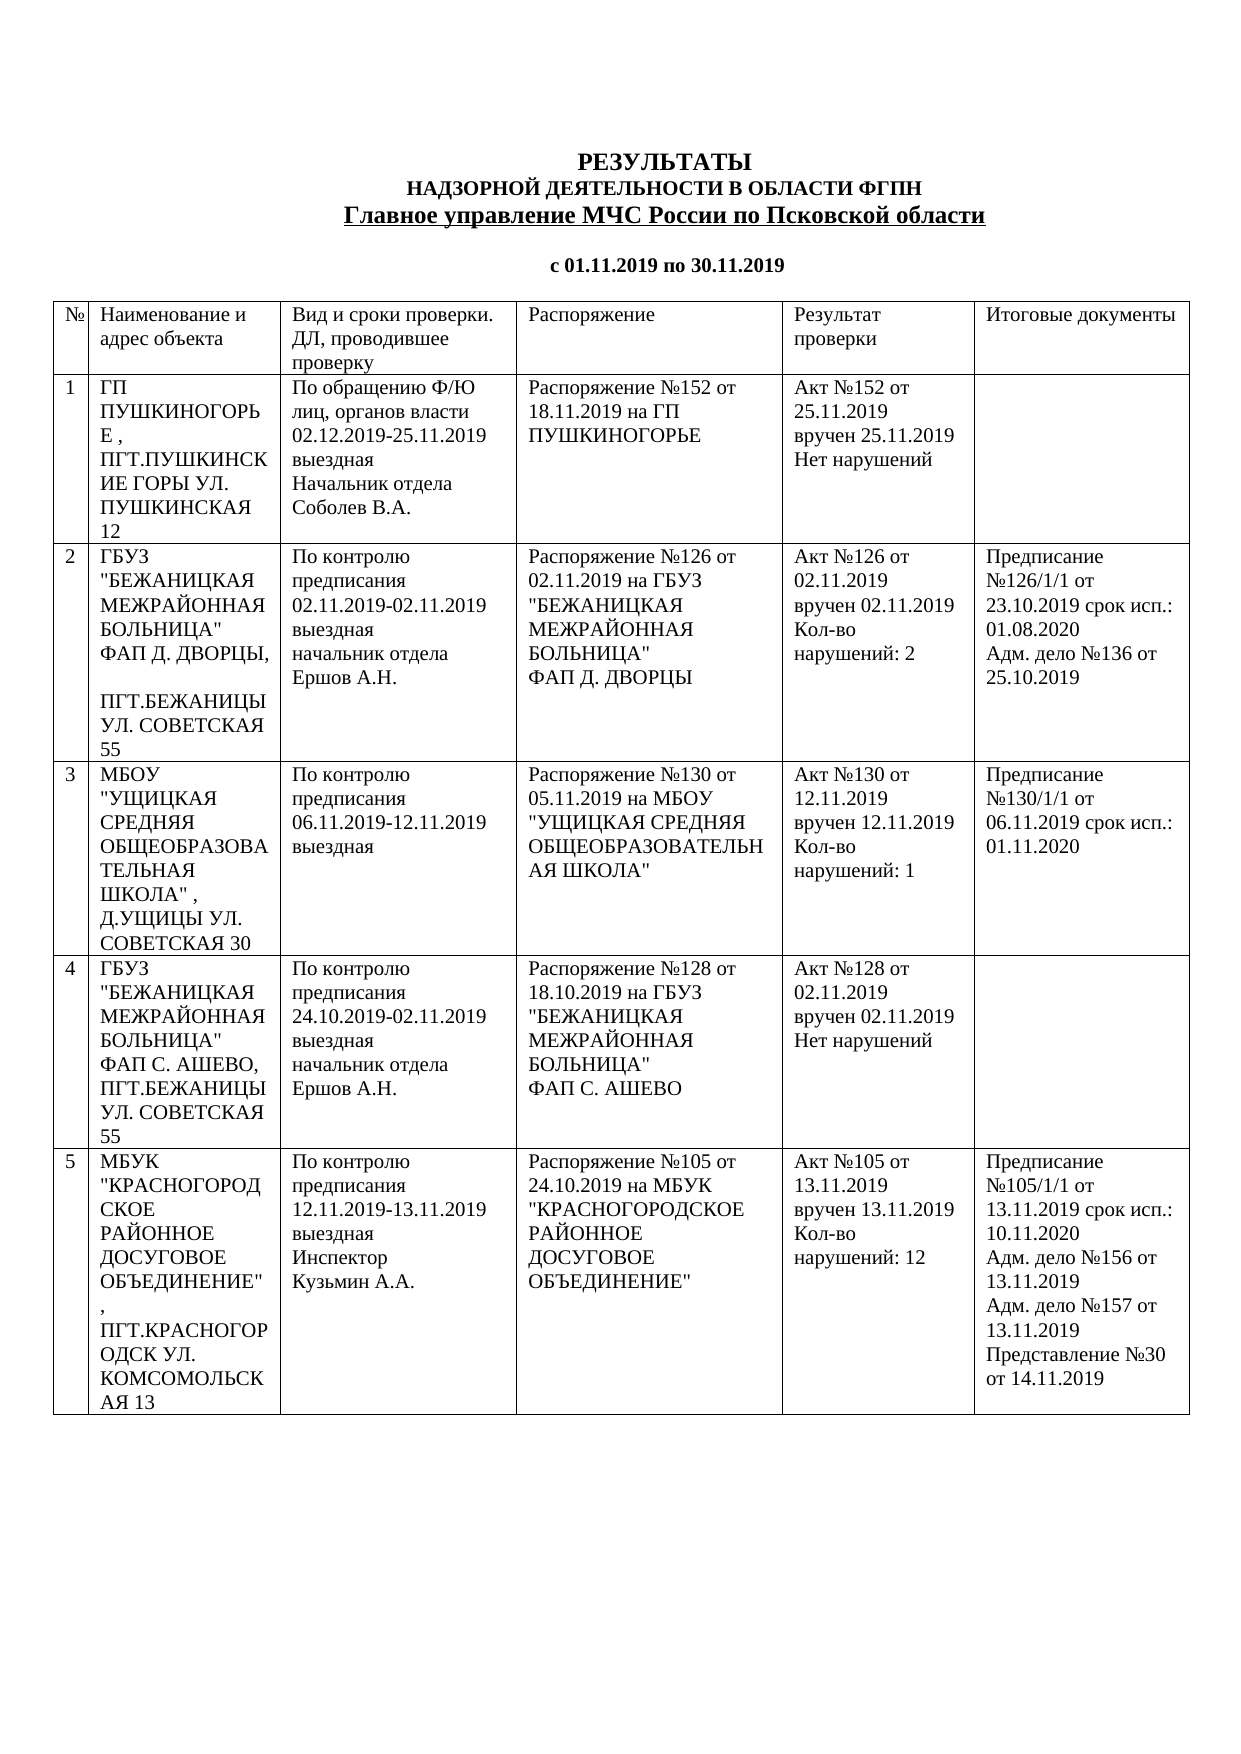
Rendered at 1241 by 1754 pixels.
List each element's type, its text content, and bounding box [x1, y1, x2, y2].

table_cell 4 [54, 956, 88, 1148]
table_cell ГП ПУШКИНОГОРЬЕ , ПГТ.ПУШКИНСКИЕ ГОРЫ УЛ. ПУШКИНСКАЯ 12 [89, 375, 280, 543]
table_cell Акт №105 от 13.11.2019 вручен 13.11.2019 Кол-во нарушений: 12 [783, 1149, 974, 1414]
table_cell ГБУЗ "БЕЖАНИЦКАЯ МЕЖРАЙОННАЯ БОЛЬНИЦА" ФАП С. АШЕВО, ПГТ.БЕЖАНИЦЫ УЛ. СОВЕТСКАЯ 55 [89, 956, 280, 1148]
table_header Наименование и адрес объекта [89, 302, 280, 374]
table_cell [975, 956, 1189, 1148]
table_header № [54, 302, 88, 374]
table_cell По обращению Ф/Ю лиц, органов власти 02.12.2019-25.11.2019 выездная Начальник отдела Соболев В.А. [281, 375, 516, 543]
table_cell Акт №126 от 02.11.2019 вручен 02.11.2019 Кол-во нарушений: 2 [783, 544, 974, 761]
table_cell Распоряжение №152 от 18.11.2019 на ГП ПУШКИНОГОРЬЕ [517, 375, 782, 543]
table_cell Акт №130 от 12.11.2019 вручен 12.11.2019 Кол-во нарушений: 1 [783, 762, 974, 954]
table_cell 2 [54, 544, 88, 761]
table_cell Акт №128 от 02.11.2019 вручен 02.11.2019 Нет нарушений [783, 956, 974, 1148]
table_cell МБОУ "УЩИЦКАЯ СРЕДНЯЯ ОБЩЕОБРАЗОВАТЕЛЬНАЯ ШКОЛА" , Д.УЩИЦЫ УЛ. СОВЕТСКАЯ 30 [89, 762, 280, 954]
table_cell 1 [54, 375, 88, 543]
table_cell МБУК "КРАСНОГОРОДСКОЕ РАЙОННОЕ ДОСУГОВОЕ ОБЪЕДИНЕНИЕ" , ПГТ.КРАСНОГОРОДСК УЛ. КОМСОМОЛЬСКАЯ 13 [89, 1149, 280, 1414]
table_header Вид и сроки проверки. ДЛ, проводившее проверку [281, 302, 516, 374]
table_header Итоговые документы [975, 302, 1189, 374]
text c 01.11.2019 по 30.11.2019 [177, 252, 1152, 277]
table_cell Акт №152 от 25.11.2019 вручен 25.11.2019 Нет нарушений [783, 375, 974, 543]
table_cell Предписание №126/1/1 от 23.10.2019 срок исп.: 01.08.2020 Адм. дело №136 от 25.10.2019 [975, 544, 1189, 761]
table_cell Предписание №105/1/1 от 13.11.2019 срок исп.: 10.11.2020 Адм. дело №156 от 13.11.2019 Адм. дело №157 от 13.11.2019 Представление №30 от 14.11.2019 [975, 1149, 1189, 1414]
table_cell [975, 375, 1189, 543]
table_cell Распоряжение №105 от 24.10.2019 на МБУК "КРАСНОГОРОДСКОЕ РАЙОННОЕ ДОСУГОВОЕ ОБЪЕДИНЕНИЕ" [517, 1149, 782, 1414]
table_cell ГБУЗ "БЕЖАНИЦКАЯ МЕЖРАЙОННАЯ БОЛЬНИЦА" ФАП Д. ДВОРЦЫ, ПГТ.БЕЖАНИЦЫ УЛ. СОВЕТСКАЯ 55 [89, 544, 280, 761]
table_cell По контролю предписания 02.11.2019-02.11.2019 выездная начальник отдела Ершов А.Н. [281, 544, 516, 761]
subtitle РЕЗУЛЬТАТЫ [177, 147, 1152, 176]
table_cell По контролю предписания 12.11.2019-13.11.2019 выездная Инспектор Кузьмин А.А. [281, 1149, 516, 1414]
table_cell Распоряжение №128 от 18.10.2019 на ГБУЗ "БЕЖАНИЦКАЯ МЕЖРАЙОННАЯ БОЛЬНИЦА" ФАП С. АШЕВО [517, 956, 782, 1148]
table_cell Распоряжение №126 от 02.11.2019 на ГБУЗ "БЕЖАНИЦКАЯ МЕЖРАЙОННАЯ БОЛЬНИЦА" ФАП Д. ДВОРЦЫ [517, 544, 782, 761]
table_cell Предписание №130/1/1 от 06.11.2019 срок исп.: 01.11.2020 [975, 762, 1189, 954]
table_header Распоряжение [517, 302, 782, 374]
table_cell По контролю предписания 06.11.2019-12.11.2019 выездная [281, 762, 516, 954]
table_cell 5 [54, 1149, 88, 1414]
table_cell Распоряжение №130 от 05.11.2019 на МБОУ "УЩИЦКАЯ СРЕДНЯЯ ОБЩЕОБРАЗОВАТЕЛЬНАЯ ШКОЛА" [517, 762, 782, 954]
text НАДЗОРНОЙ ДЕЯТЕЛЬНОСТИ В ОБЛАСТИ ФГПН [177, 176, 1152, 200]
table_header Результат проверки [783, 302, 974, 374]
table_cell По контролю предписания 24.10.2019-02.11.2019 выездная начальник отдела Ершов А.Н. [281, 956, 516, 1148]
text Главное управление МЧС России по Псковской области [177, 200, 1152, 228]
table_cell 3 [54, 762, 88, 954]
